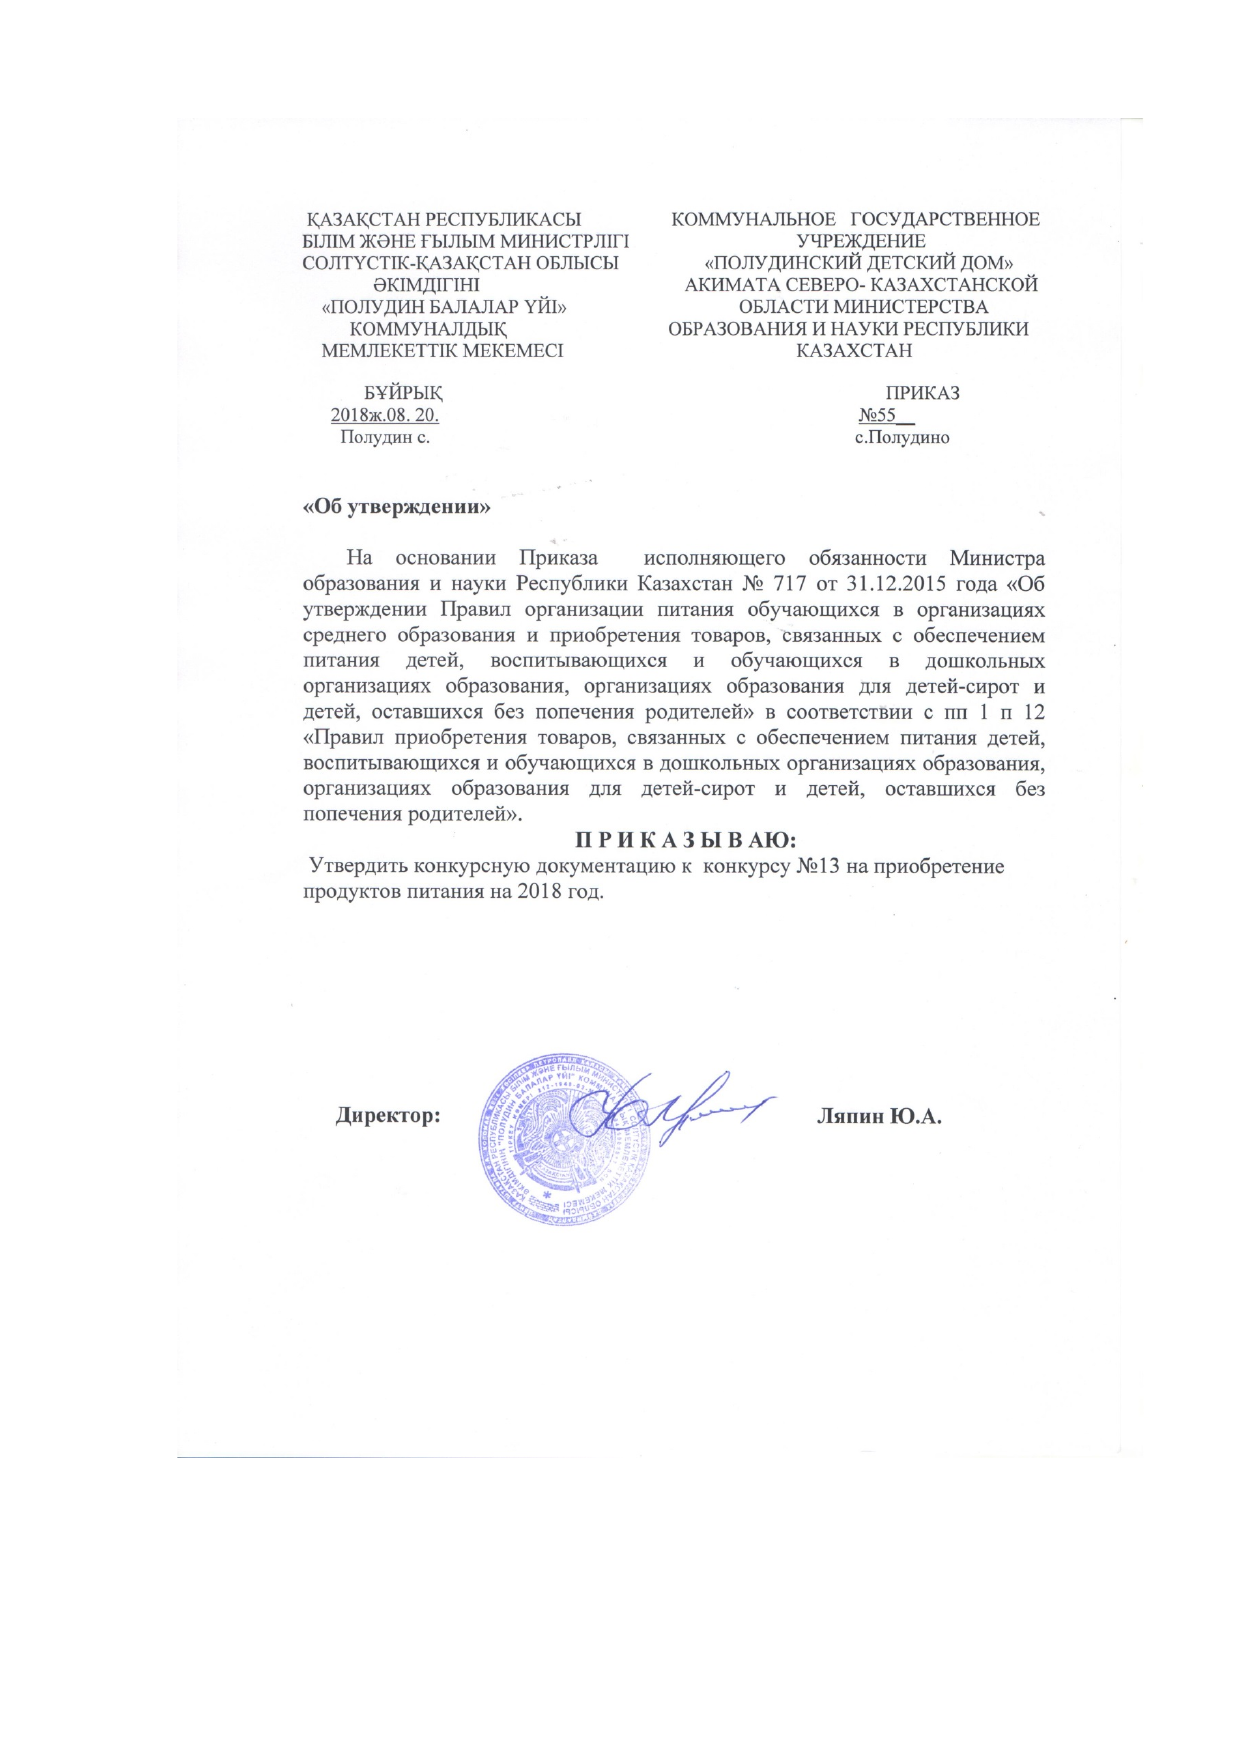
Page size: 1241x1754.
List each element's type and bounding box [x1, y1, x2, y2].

picture [177, 118, 1151, 1458]
